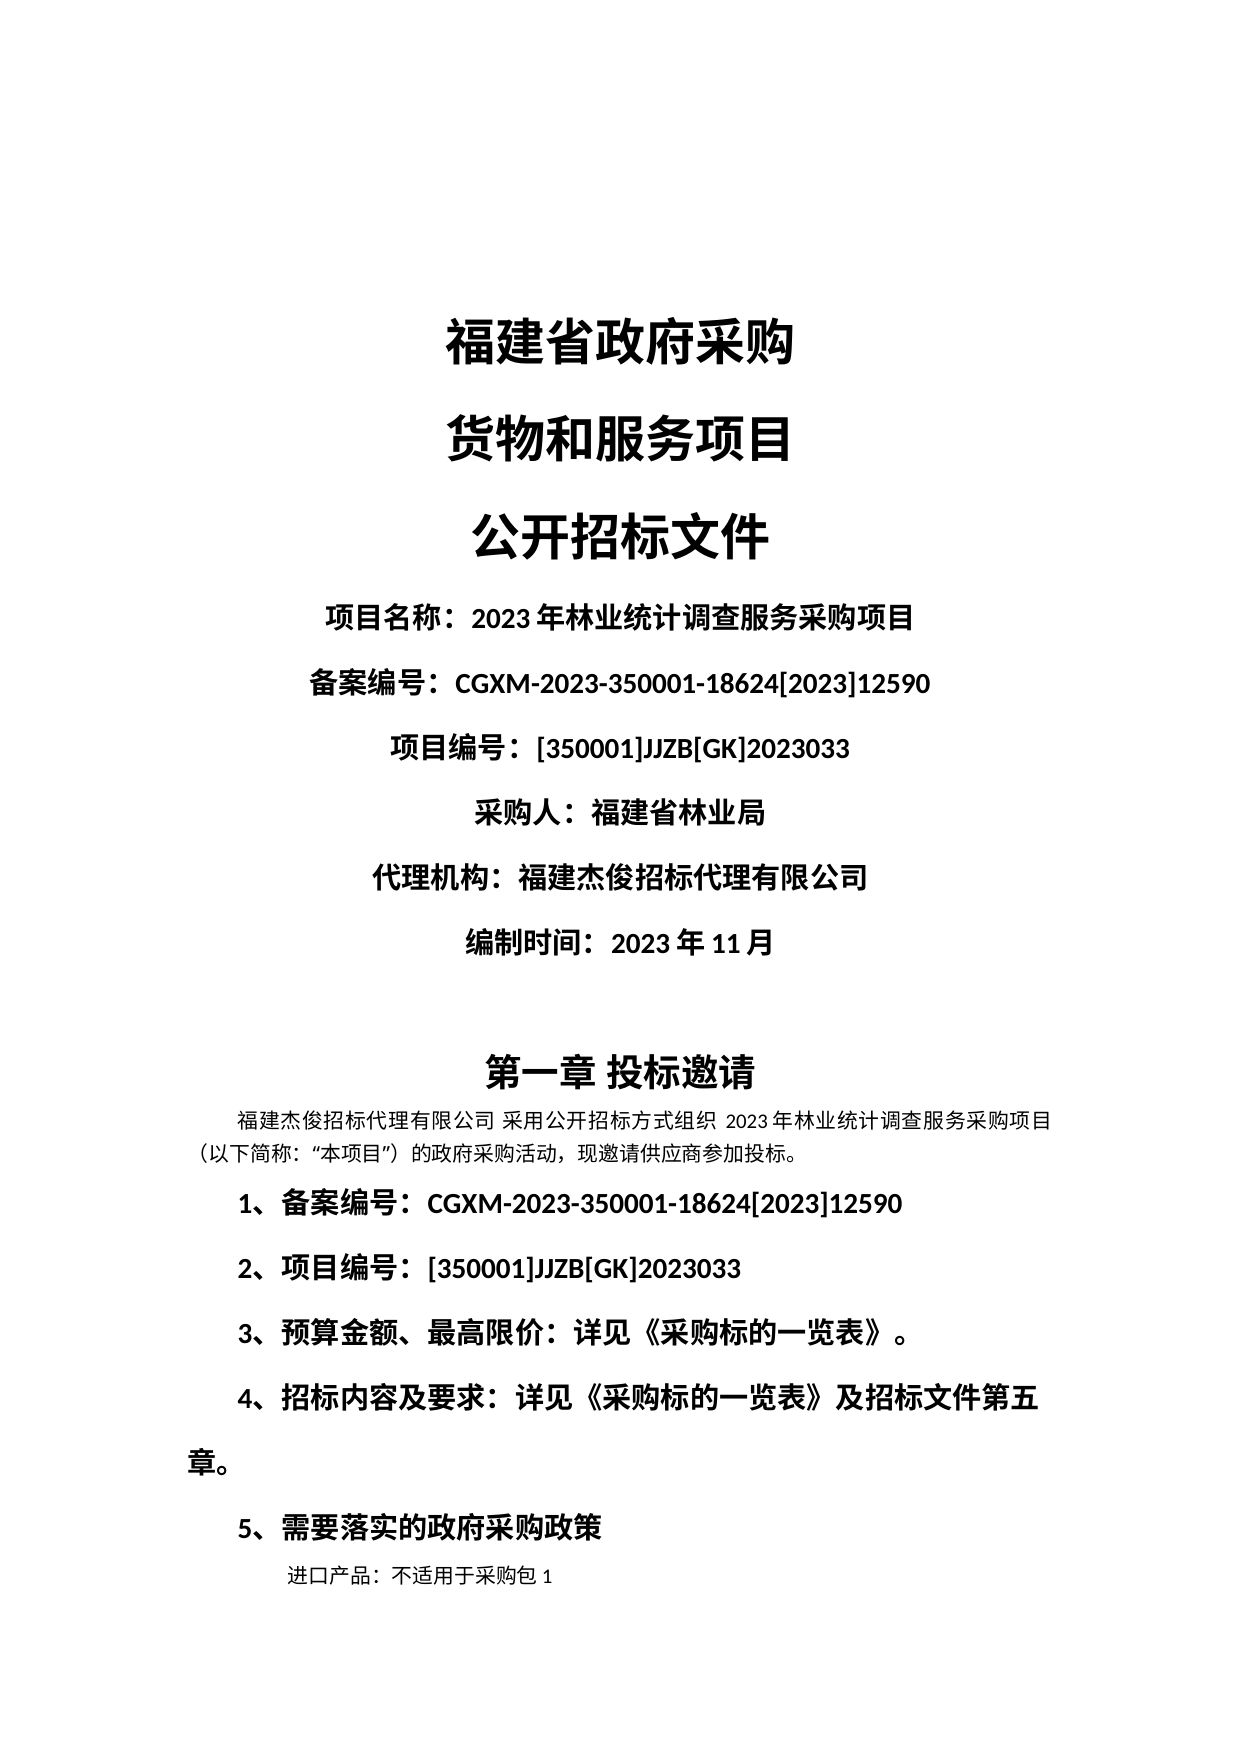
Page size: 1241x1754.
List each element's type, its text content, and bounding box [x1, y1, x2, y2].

text 第一章 投标邀请 [187, 1039, 1053, 1104]
text 公开招标文件 [187, 487, 1053, 584]
text 货物和服务项目 [187, 389, 1053, 487]
text 项目编号：[350001]JJZB[GK]2023033 [187, 714, 1053, 779]
text 3、预算金额、最高限价：详见《采购标的一览表》。 [187, 1299, 1053, 1364]
text 进口产品：不适用于采购包1 [187, 1559, 1053, 1592]
text 1、备案编号：CGXM-2023-350001-18624[2023]12590 [187, 1169, 1053, 1234]
text 4、招标内容及要求：详见《采购标的一览表》及招标文件第五章。 [187, 1364, 1053, 1494]
text 代理机构：福建杰俊招标代理有限公司 [187, 844, 1053, 909]
text 采购人：福建省林业局 [187, 779, 1053, 844]
text 福建杰俊招标代理有限公司 采用公开招标方式组织 2023年林业统计调查服务采购项目 （以下简称：“本项目”）的政府采购活动，现邀请供应商参加投标。 [187, 1104, 1053, 1169]
text 编制时间：2023年11月 [187, 909, 1053, 974]
text 项目名称：2023年林业统计调查服务采购项目 [187, 584, 1053, 649]
text 2、项目编号：[350001]JJZB[GK]2023033 [187, 1234, 1053, 1299]
text 备案编号：CGXM-2023-350001-18624[2023]12590 [187, 649, 1053, 714]
text 福建省政府采购 [187, 292, 1053, 389]
text 5、需要落实的政府采购政策 [187, 1494, 1053, 1559]
